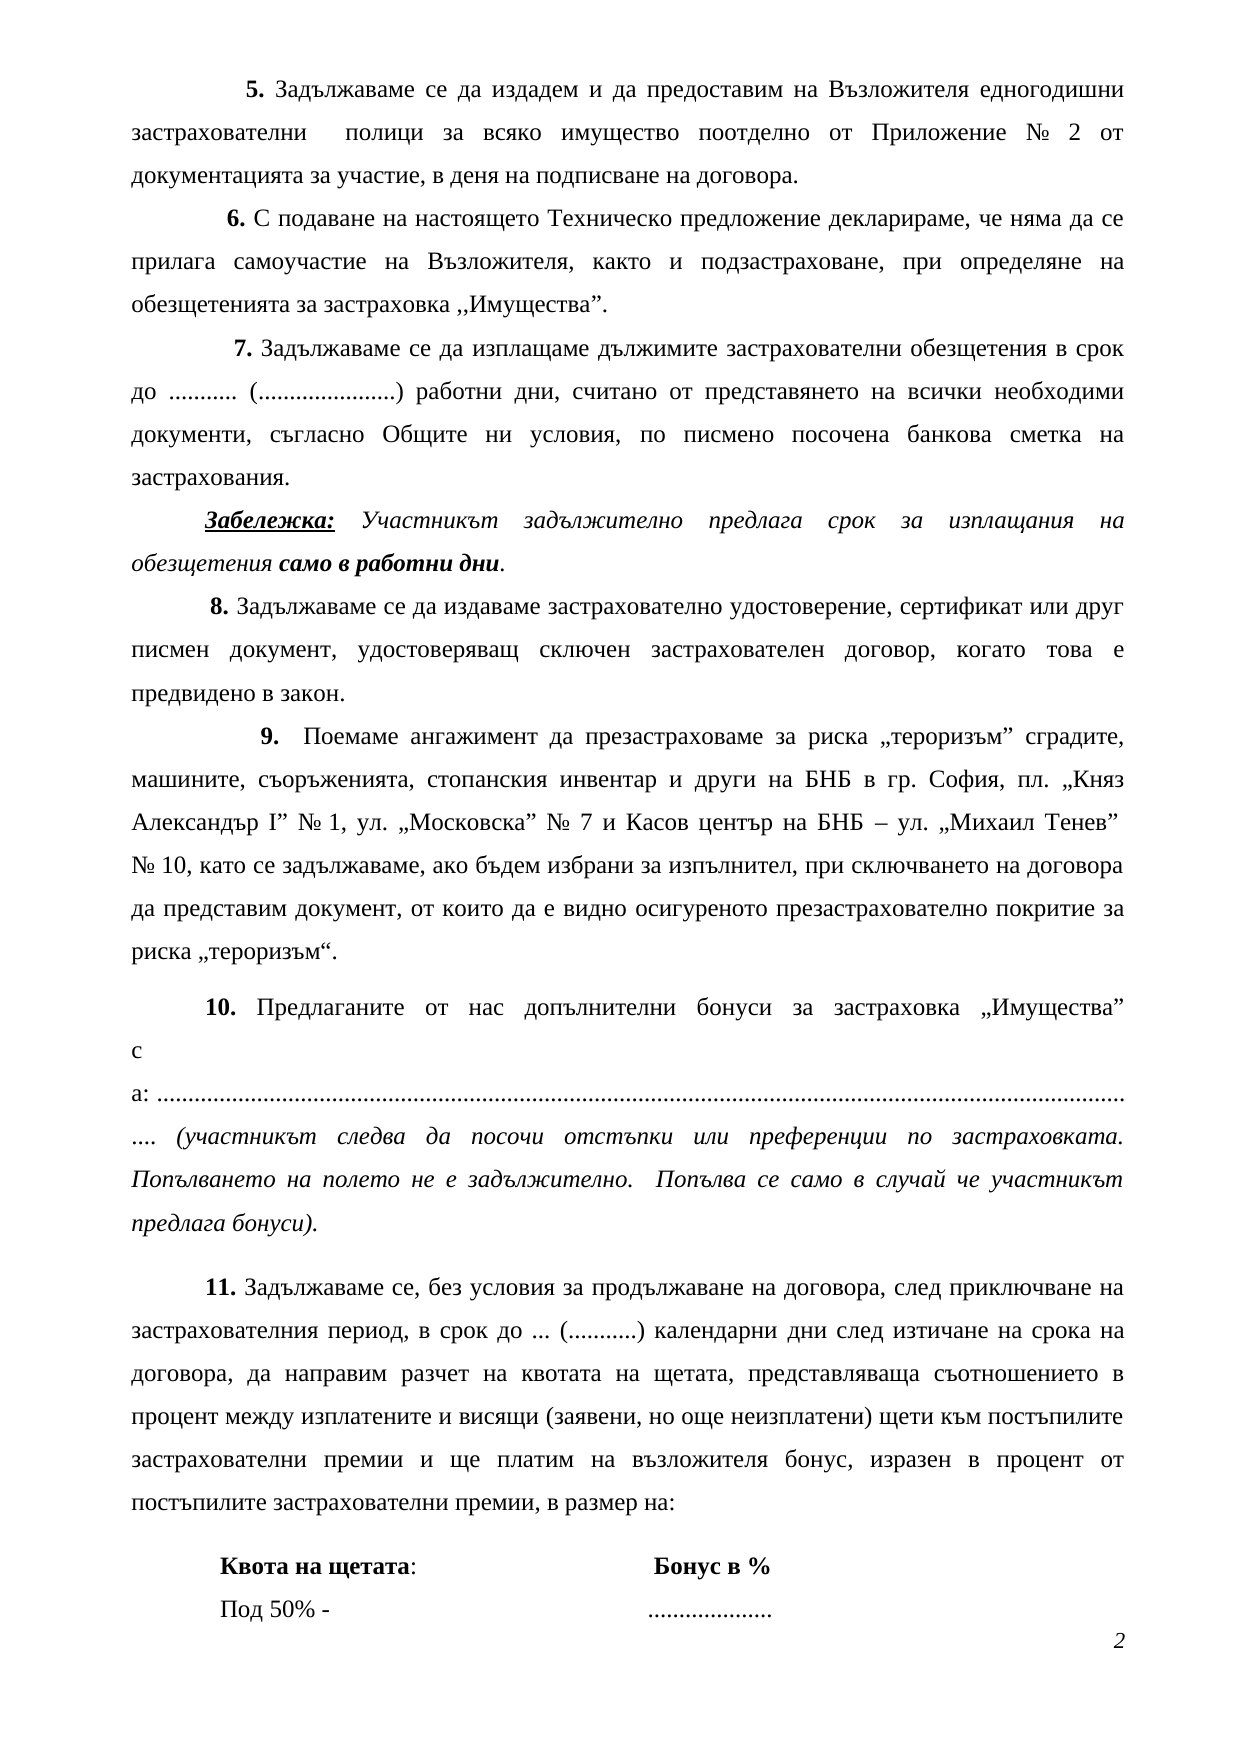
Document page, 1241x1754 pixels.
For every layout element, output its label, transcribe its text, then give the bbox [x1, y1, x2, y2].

text Квота на щетата: Бонус в % [220, 1551, 1125, 1580]
text 7. Задължаваме се да изплащаме дължимите застрахователни обезщетения в срок до ........... (......................) работни дни, считано от представянето на всички необходими документи, съгласно Общите ни условия, по писмено посочена банкова сметка на застрахования. [131, 333, 1125, 491]
text 11. Задължаваме се, без условия за продължаване на договора, след приключване на застрахователния период, в срок до ... (...........) календарни дни след изтичане на срока на договора, да направим разчет на квотата на щетата, представляваща съотношението в процент между изплатените и висящи (заявени, но още неизплатени) щети към постъпилите застрахователни премии и ще платим на възложителя бонус, изразен в процент от постъпилите застрахователни премии, в размер на: [131, 1272, 1125, 1516]
text Забележка: Участникът задължително предлага срок за изплащания на обезщетения само в работни дни. [131, 505, 1125, 577]
text 10. Предлаганите от нас допълнителни бонуси за застраховка „Имущества” са: ............................................................................................................................................................... (участникът следва да посочи отстъпки или преференции по застраховката. Попълването на полето не е задължително. Попълва се само в случай че участникът предлага бонуси). [131, 992, 1125, 1236]
text 5. Задължаваме се да издадем и да предоставим на Възложителя едногодишни застрахователни полици за всяко имущество поотделно от Приложение № 2 от документацията за участие, в деня на подписване на договора. [131, 74, 1125, 189]
text Под 50% - .................... [220, 1594, 1125, 1623]
text 9. Поемаме ангажимент да презастраховаме за риска „тероризъм” сградите, машините, съоръженията, стопанския инвентар и други на БНБ в гр. София, пл. „Княз Александър І” № 1, ул. „Московска” № 7 и Касов център на БНБ – ул. „Михаил Тенев” № 10, като се задължаваме, ако бъдем избрани за изпълнител, при сключването на договора да представим документ, от които да е видно осигуреното презастрахователно покритие за риска „тероризъм“. [131, 721, 1125, 965]
text 8. Задължаваме се да издаваме застрахователно удостоверение, сертификат или друг писмен документ, удостоверяващ сключен застрахователен договор, когато това е предвидено в закон. [131, 591, 1125, 706]
text 6. С подаване на настоящето Техническо предложение декларираме, че няма да се прилага самоучастие на Възложителя, както и подзастраховане, при определяне на обезщетенията за застраховка ,,Имущества”. [131, 203, 1125, 318]
